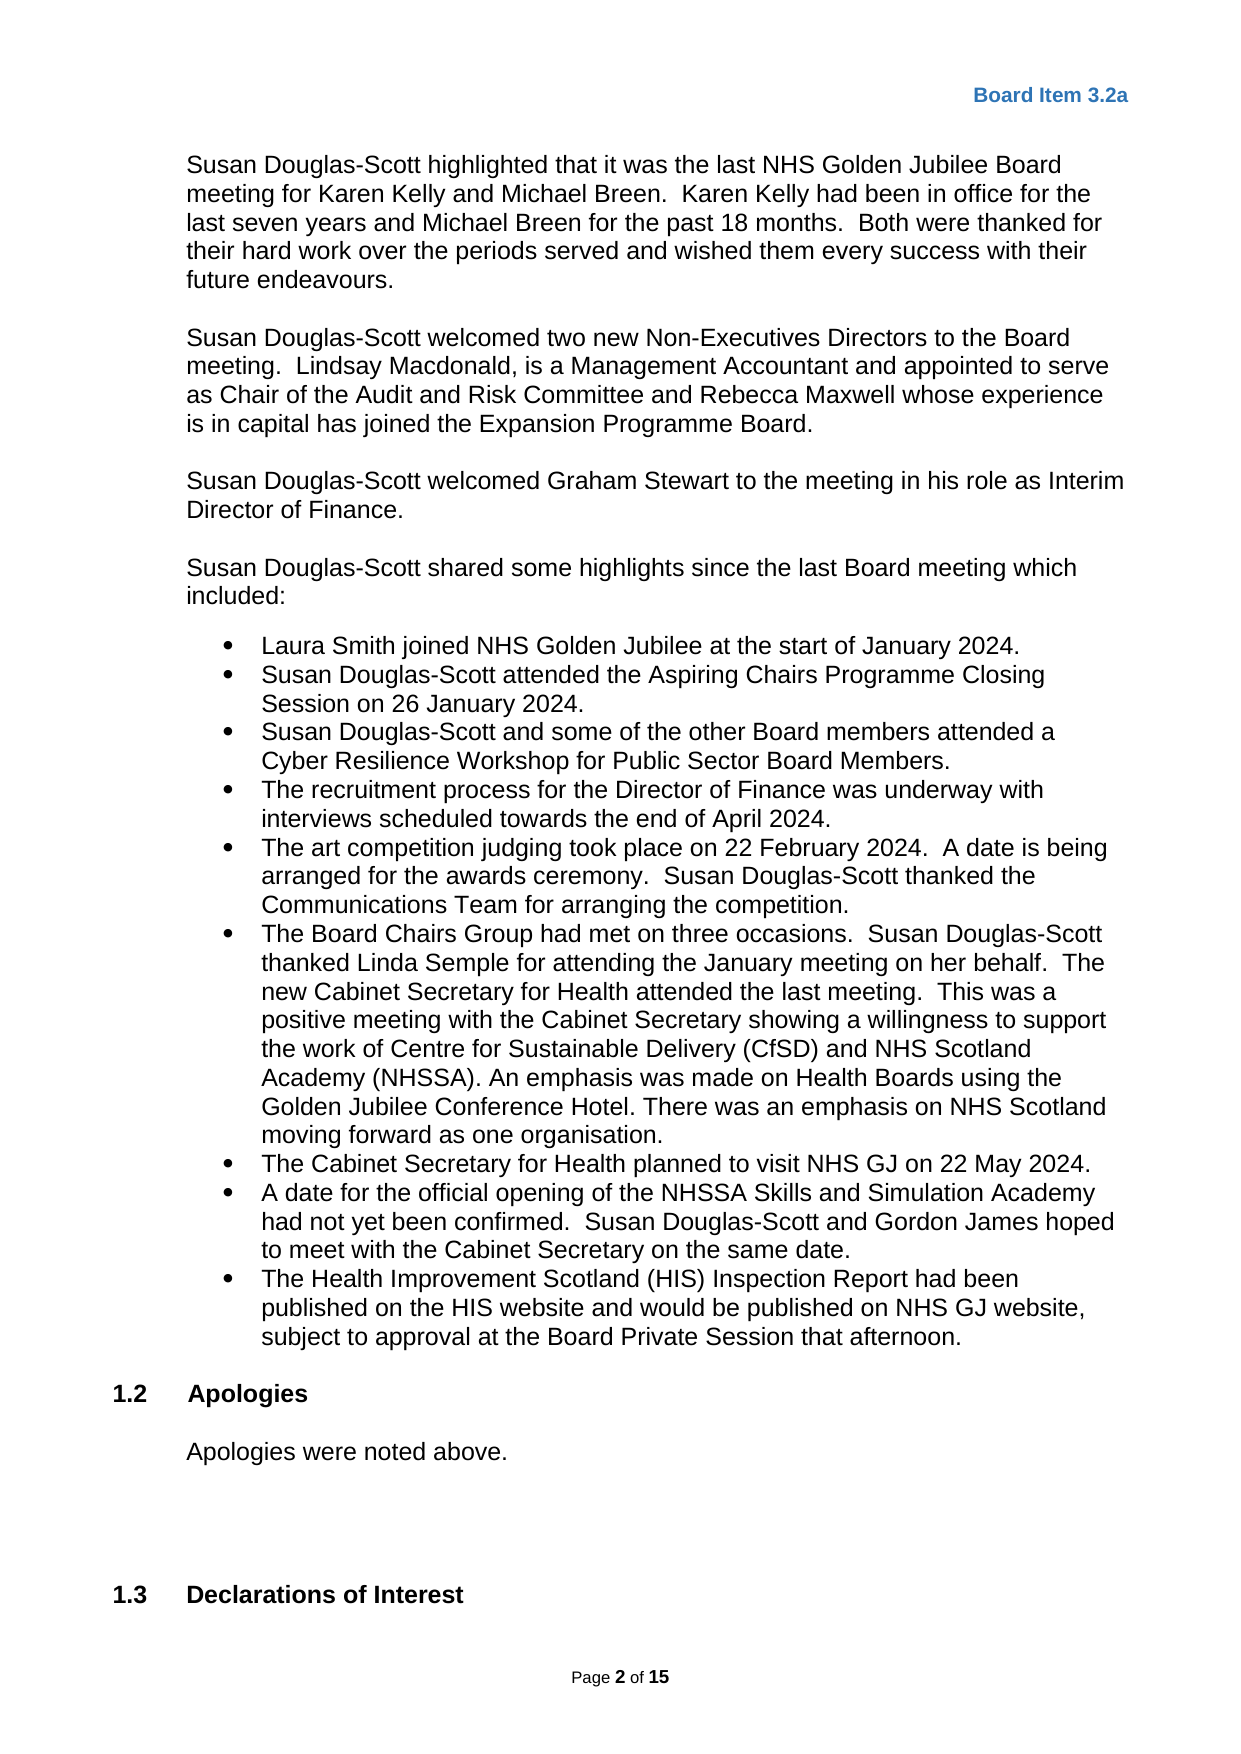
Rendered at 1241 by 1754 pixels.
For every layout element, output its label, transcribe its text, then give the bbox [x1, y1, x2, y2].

text Susan Douglas-Scott welcomed two new Non-Executives Directors to the Board meeting. Lindsay Macdonald, is a Management Accountant and appointed to serve as Chair of the Audit and Risk Committee and Rebecca Maxwell whose experience is in capital has joined the Expansion Programme Board. [186, 322, 1128, 437]
list The Cabinet Secretary for Health planned to visit NHS GJ on 22 May 2024. [223, 1149, 1128, 1178]
text Susan Douglas-Scott highlighted that it was the last NHS Golden Jubilee Board meeting for Karen Kelly and Michael Breen. Karen Kelly had been in office for the last seven years and Michael Breen for the past 18 months. Both were thanked for their hard work over the periods served and wished them every success with their future endeavours. [186, 150, 1128, 294]
list A date for the official opening of the NHSSA Skills and Simulation Academy had not yet been confirmed. Susan Douglas-Scott and Gordon James hoped to meet with the Cabinet Secretary on the same date. [223, 1178, 1128, 1264]
list Susan Douglas-Scott and some of the other Board members attended a Cyber Resilience Workshop for Public Sector Board Members. [223, 717, 1128, 775]
list Apologies [112, 1379, 1128, 1408]
list 1.3 Declarations of Interest [112, 1581, 1128, 1609]
list The recruitment process for the Director of Finance was underway with interviews scheduled towards the end of April 2024. [223, 775, 1128, 832]
text Susan Douglas-Scott welcomed Graham Stewart to the meeting in his role as Interim Director of Finance. [186, 466, 1128, 524]
list Susan Douglas-Scott attended the Aspiring Chairs Programme Closing Session on 26 January 2024. [223, 660, 1128, 717]
list The Board Chairs Group had met on three occasions. Susan Douglas-Scott thanked Linda Semple for attending the January meeting on her behalf. The new Cabinet Secretary for Health attended the last meeting. This was a positive meeting with the Cabinet Secretary showing a willingness to support the work of Centre for Sustainable Delivery (CfSD) and NHS Scotland Academy (NHSSA). An emphasis was made on Health Boards using the Golden Jubilee Conference Hotel. There was an emphasis on NHS Scotland moving forward as one organisation. [223, 919, 1128, 1149]
text Apologies were noted above. [186, 1437, 1128, 1466]
list The Health Improvement Scotland (HIS) Inspection Report had been published on the HIS website and would be published on NHS GJ website, subject to approval at the Board Private Session that afternoon. [223, 1264, 1128, 1351]
text Susan Douglas-Scott shared some highlights since the last Board meeting which included: [186, 552, 1128, 610]
list Laura Smith joined NHS Golden Jubilee at the start of January 2024. [223, 631, 1128, 660]
list The art competition judging took place on 22 February 2024. A date is being arranged for the awards ceremony. Susan Douglas-Scott thanked the Communications Team for arranging the competition. [223, 832, 1128, 919]
